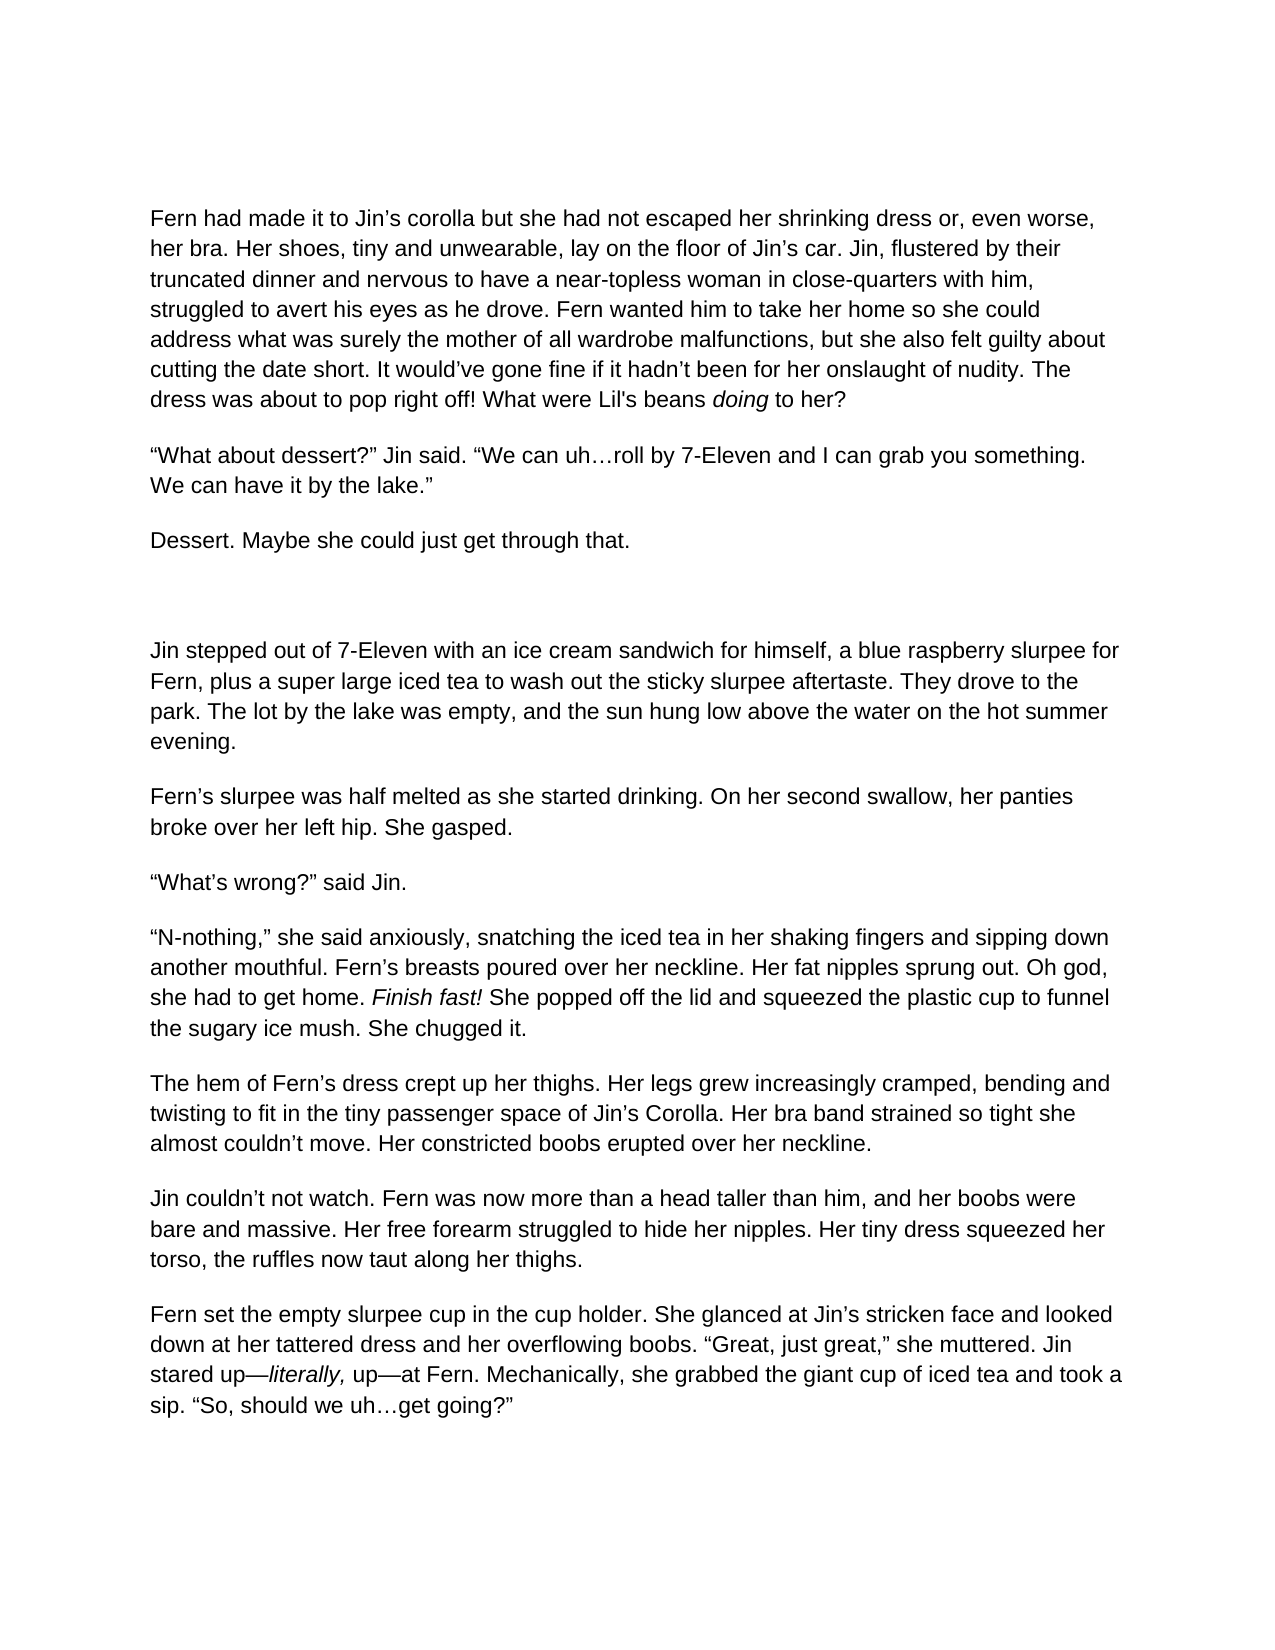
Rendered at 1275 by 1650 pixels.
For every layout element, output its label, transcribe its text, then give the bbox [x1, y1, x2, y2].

text “What about dessert?” Jin said. “We can uh…roll by 7-Eleven and I can grab you something. We can have it by the lake.” [150, 442, 1125, 498]
text The hem of Fern’s dress crept up her thighs. Her legs grew increasingly cramped, bending and twisting to fit in the tiny passenger space of Jin’s Corolla. Her bra band strained so tight she almost couldn’t move. Her constricted boobs erupted over her neckline. [150, 1070, 1125, 1157]
text Fern had made it to Jin’s corolla but she had not escaped her shrinking dress or, even worse, her bra. Her shoes, tiny and unwearable, lay on the floor of Jin’s car. Jin, flustered by their truncated dinner and nervous to have a near-topless woman in close-quarters with him, struggled to avert his eyes as he drove. Fern wanted him to take her home so she could address what was surely the mother of all wardrobe malfunctions, but she also felt guilty about cutting the date short. It would’ve gone fine if it hadn’t been for her onslaught of nudity. The dress was about to pop right off! What were Lil's beans doing to her? [150, 205, 1125, 413]
text “What’s wrong?” said Jin. [150, 869, 1125, 895]
text Fern set the empty slurpee cup in the cup holder. She glanced at Jin’s stricken face and looked down at her tattered dress and her overflowing boobs. “Great, just great,” she muttered. Jin stared up—literally, up—at Fern. Mechanically, she grabbed the giant cup of iced tea and took a sip. “So, should we uh…get going?” [150, 1301, 1125, 1418]
text Jin stepped out of 7-Eleven with an ice cream sandwich for himself, a blue raspberry slurpee for Fern, plus a super large iced tea to wash out the sticky slurpee aftertaste. They drove to the park. The lot by the lake was empty, and the sun hung low above the water on the hot summer evening. [150, 637, 1125, 754]
text Fern’s slurpee was half melted as she started drinking. On her second swallow, her panties broke over her left hip. She gasped. [150, 783, 1125, 840]
text “N-nothing,” she said anxiously, snatching the iced tea in her shaking fingers and sipping down another mouthful. Fern’s breasts poured over her neckline. Her fat nipples sprung out. Oh god, she had to get home. Finish fast! She popped off the lid and squeezed the plastic cup to funnel the sugary ice mush. She chugged it. [150, 924, 1125, 1041]
text Dessert. Maybe she could just get through that. [150, 527, 1125, 553]
text Jin couldn’t not watch. Fern was now more than a head taller than him, and her boobs were bare and massive. Her free forearm struggled to hide her nipples. Her tiny dress squeezed her torso, the ruffles now taut along her thighs. [150, 1185, 1125, 1272]
